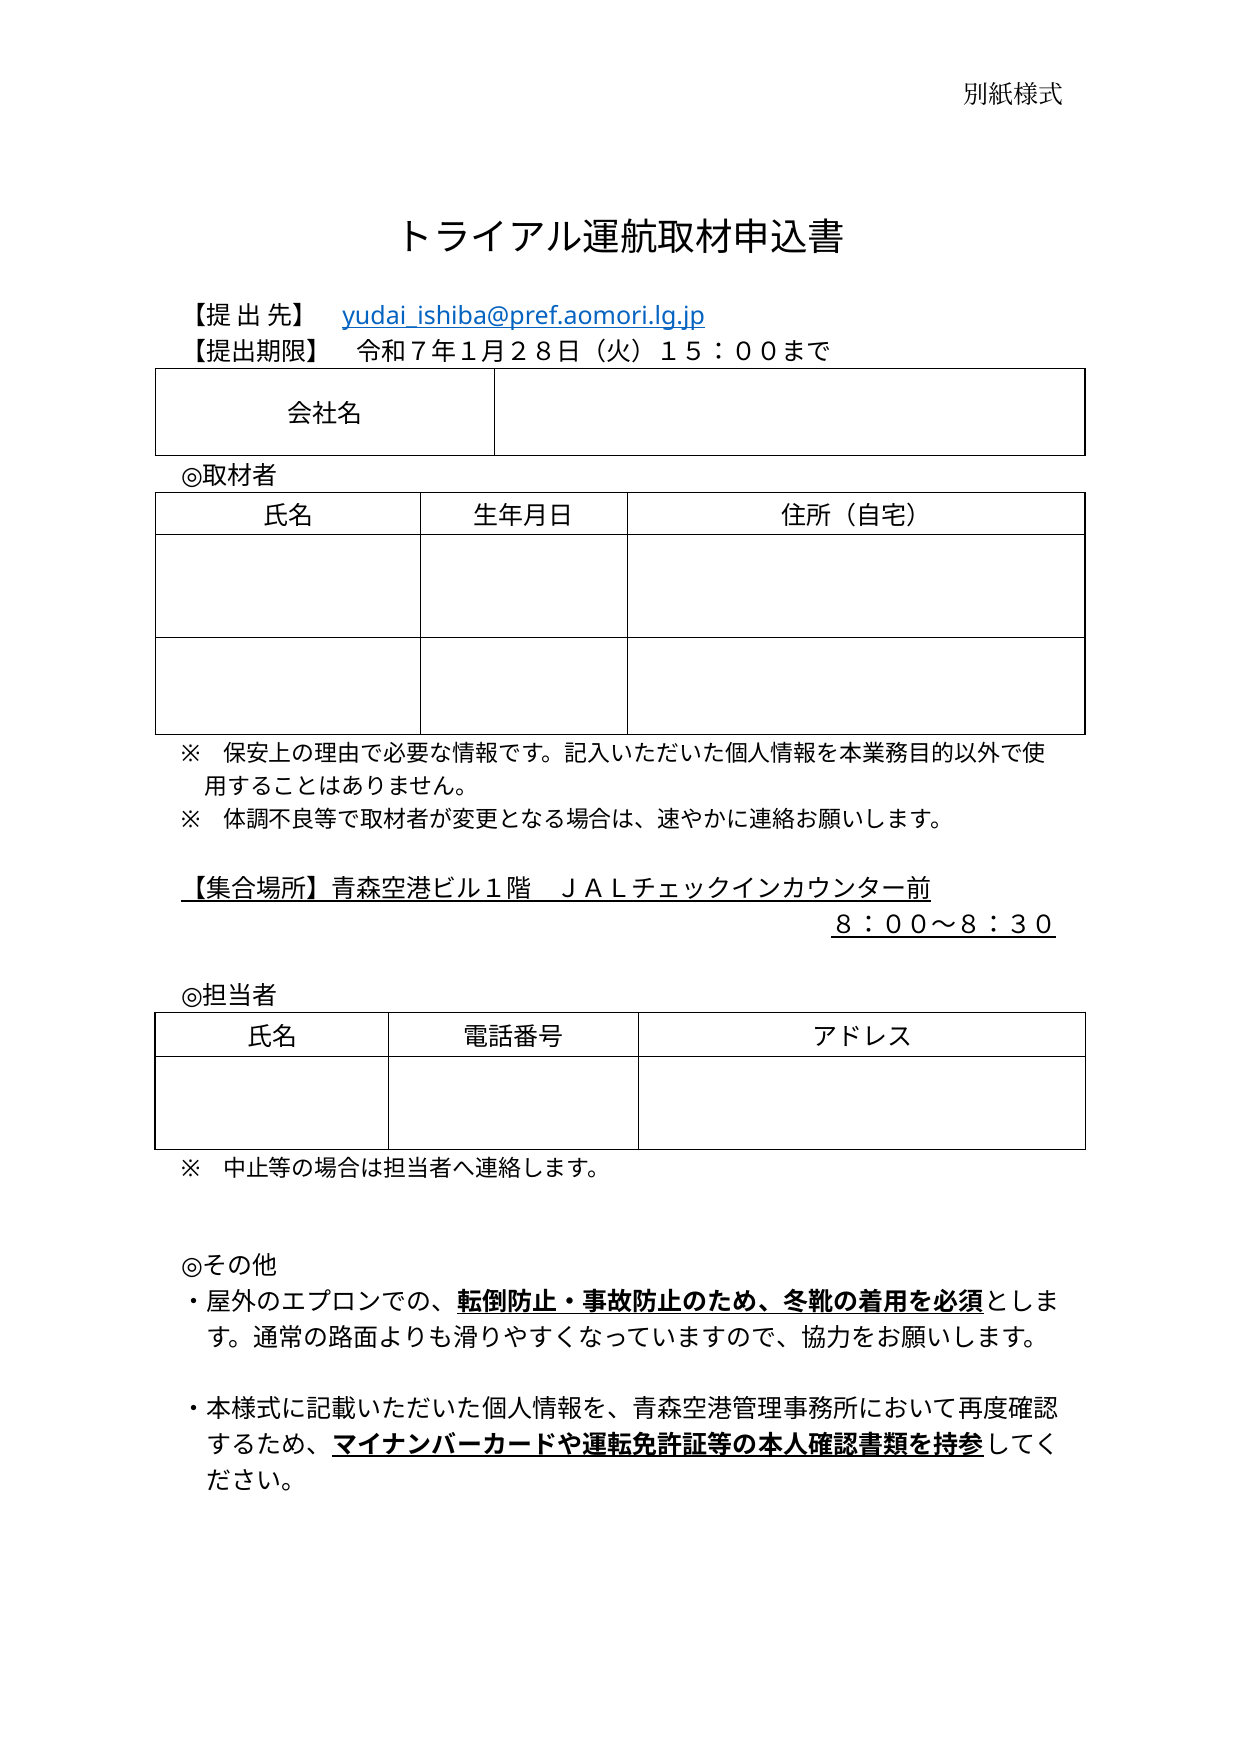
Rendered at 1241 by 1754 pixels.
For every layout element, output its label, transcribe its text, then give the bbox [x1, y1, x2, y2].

table_header 生年月日 [421, 493, 627, 534]
table_cell [156, 638, 420, 734]
table_cell [628, 535, 1084, 637]
text ※ 保安上の理由で必要な情報です。記入いただいた個人情報を本業務目的以外で使用することはありません。 [181, 735, 1059, 801]
text トライアル運航取材申込書 [181, 207, 1059, 261]
table_header 氏名 [156, 1013, 388, 1056]
table_cell [628, 638, 1084, 734]
table_header 電話番号 [389, 1013, 638, 1056]
text ・屋外のエプロンでの、転倒防止・事故防止のため、冬靴の着用を必須とします。通常の路面よりも滑りやすくなっていますので、協力をお願いします。 [181, 1282, 1059, 1354]
table_header 住所（自宅） [628, 493, 1084, 534]
text 【集合場所】青森空港ビル１階 ＪＡＬチェックインカウンター前 [181, 869, 1059, 905]
text ※ 中止等の場合は担当者へ連絡します。 [181, 1150, 1059, 1183]
table_header 会社名 [156, 369, 494, 454]
text ・本様式に記載いただいた個人情報を、青森空港管理事務所において再度確認するため、マイナンバーカードや運転免許証等の本人確認書類を持参してください。 [181, 1388, 1059, 1497]
text ◎取材者 [181, 456, 1059, 492]
table_header 氏名 [156, 493, 420, 534]
table_cell [639, 1057, 1085, 1148]
text 【提出期限】 令和７年１月２８日（火）１５：００まで [181, 332, 1059, 368]
table_cell [389, 1057, 638, 1148]
text 【提 出 先】 yudai_ishiba@pref.aomori.lg.jp [181, 296, 1059, 332]
text ８：００～８：３０ [181, 905, 1059, 941]
table_cell [421, 638, 627, 734]
table_header [495, 369, 1084, 454]
table_cell [156, 1057, 388, 1148]
text ※ 体調不良等で取材者が変更となる場合は、速やかに連絡お願いします。 [181, 801, 1059, 835]
table_cell [156, 535, 420, 637]
text ◎その他 [181, 1245, 1059, 1282]
table_cell [421, 535, 627, 637]
table_header アドレス [639, 1013, 1085, 1056]
text ◎担当者 [181, 975, 1059, 1012]
